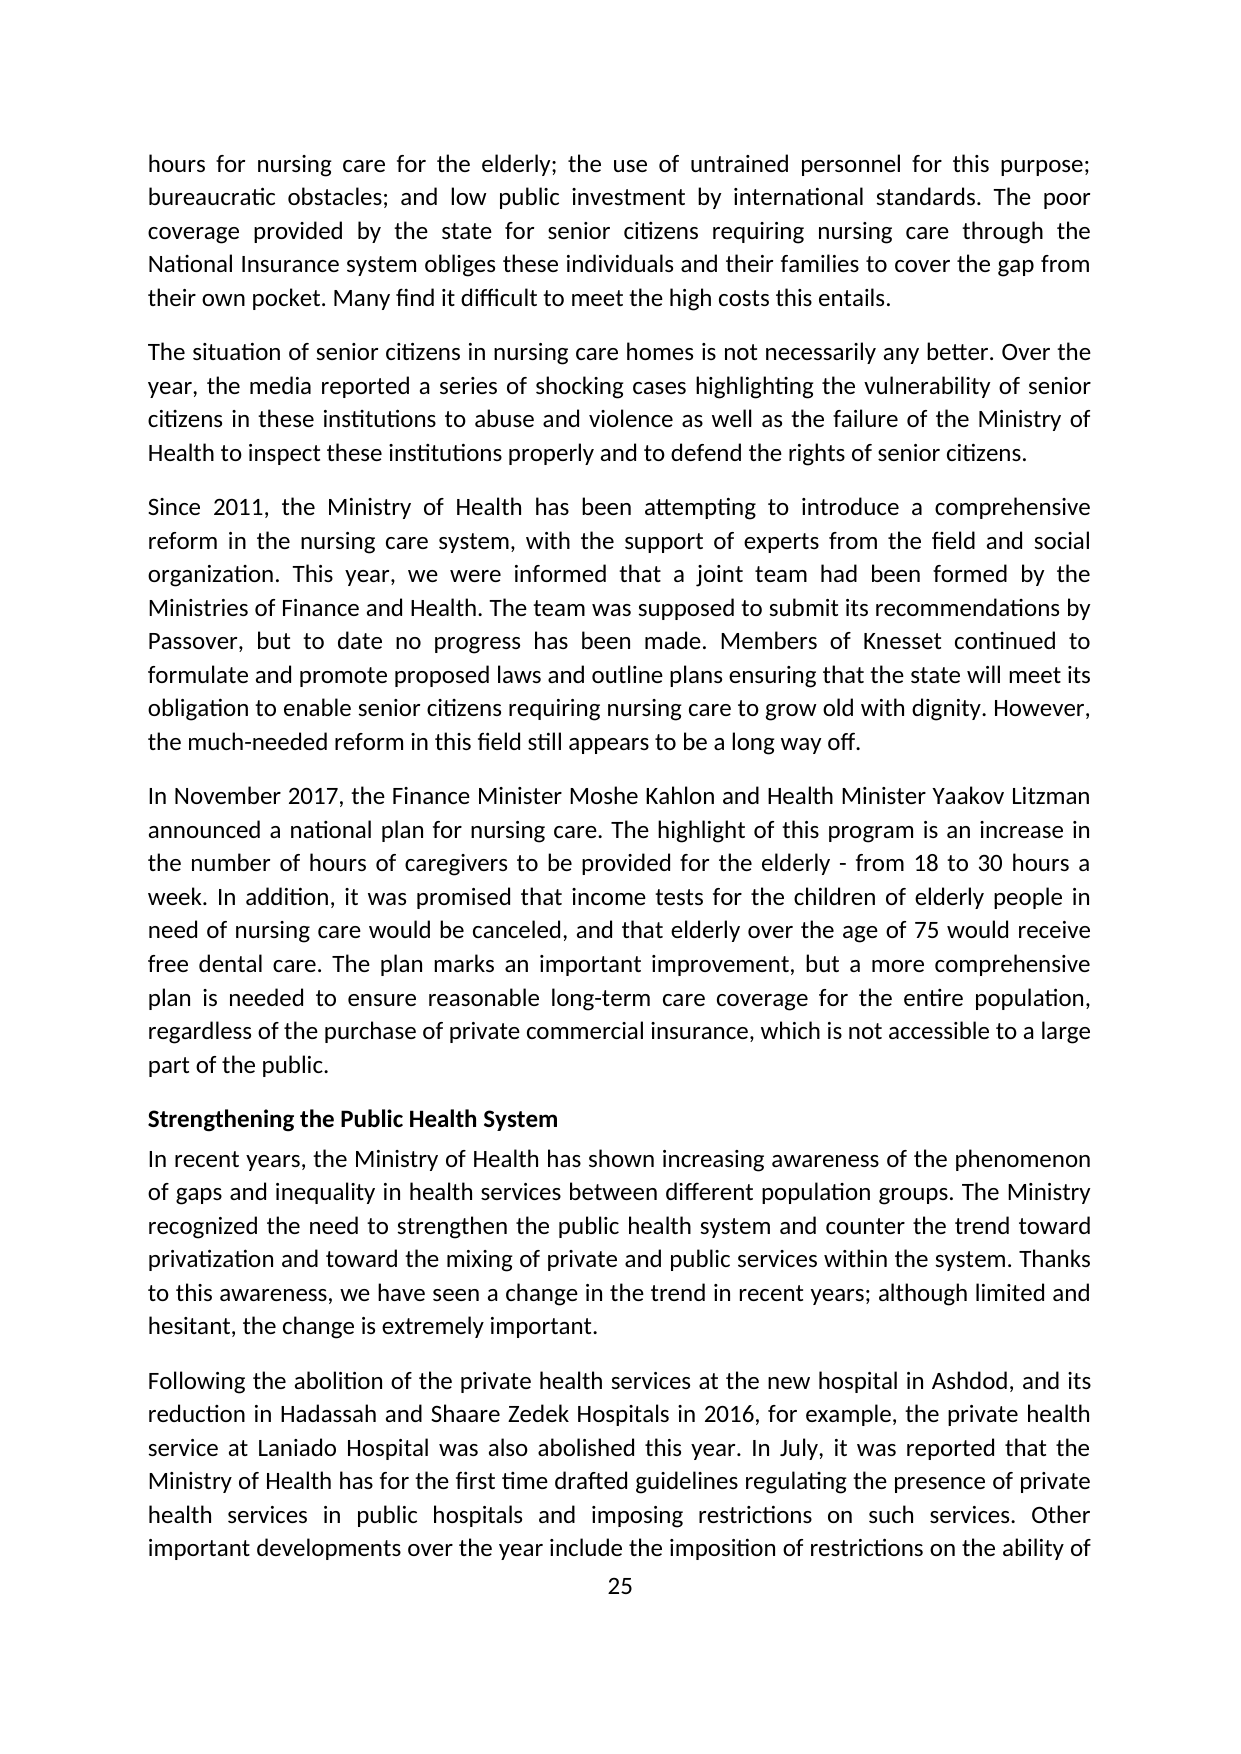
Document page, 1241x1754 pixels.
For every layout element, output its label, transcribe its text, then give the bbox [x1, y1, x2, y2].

text The situation of senior citizens in nursing care homes is not necessarily any better. Over the year, the media reported a series of shocking cases highlighting the vulnerability of senior citizens in these institutions to abuse and violence as well as the failure of the Ministry of Health to inspect these institutions properly and to defend the rights of senior citizens. [148, 336, 1092, 467]
text Since 2011, the Ministry of Health has been attempting to introduce a comprehensive reform in the nursing care system, with the support of experts from the field and social organization. This year, we were informed that a joint team had been formed by the Ministries of Finance and Health. The team was supposed to submit its recommendations by Passover, but to date no progress has been made. Members of Knesset continued to formulate and promote proposed laws and outline plans ensuring that the state will meet its obligation to enable senior citizens requiring nursing care to grow old with dignity. However, the much-needed reform in this field still appears to be a long way off. [148, 491, 1092, 757]
text In recent years, the Ministry of Health has shown increasing awareness of the phenomenon of gaps and inequality in health services between different population groups. The Ministry recognized the need to strengthen the public health system and counter the trend toward privatization and toward the mixing of private and public services within the system. Thanks to this awareness, we have seen a change in the trend in recent years; although limited and hesitant, the change is extremely important. [148, 1143, 1092, 1341]
text In November 2017, the Finance Minister Moshe Kahlon and Health Minister Yaakov Litzman announced a national plan for nursing care. The highlight of this program is an increase in the number of hours of caregivers to be provided for the elderly - from 18 to 30 hours a week. In addition, it was promised that income tests for the children of elderly people in need of nursing care would be canceled, and that elderly over the age of 75 would receive free dental care. The plan marks an important improvement, but a more comprehensive plan is needed to ensure reasonable long-term care coverage for the entire population, regardless of the purchase of private commercial insurance, which is not accessible to a large part of the public. [148, 780, 1092, 1079]
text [148, 1365, 1092, 1563]
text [148, 148, 1092, 312]
subtitle Strengthening the Public Health System [148, 1103, 1092, 1134]
